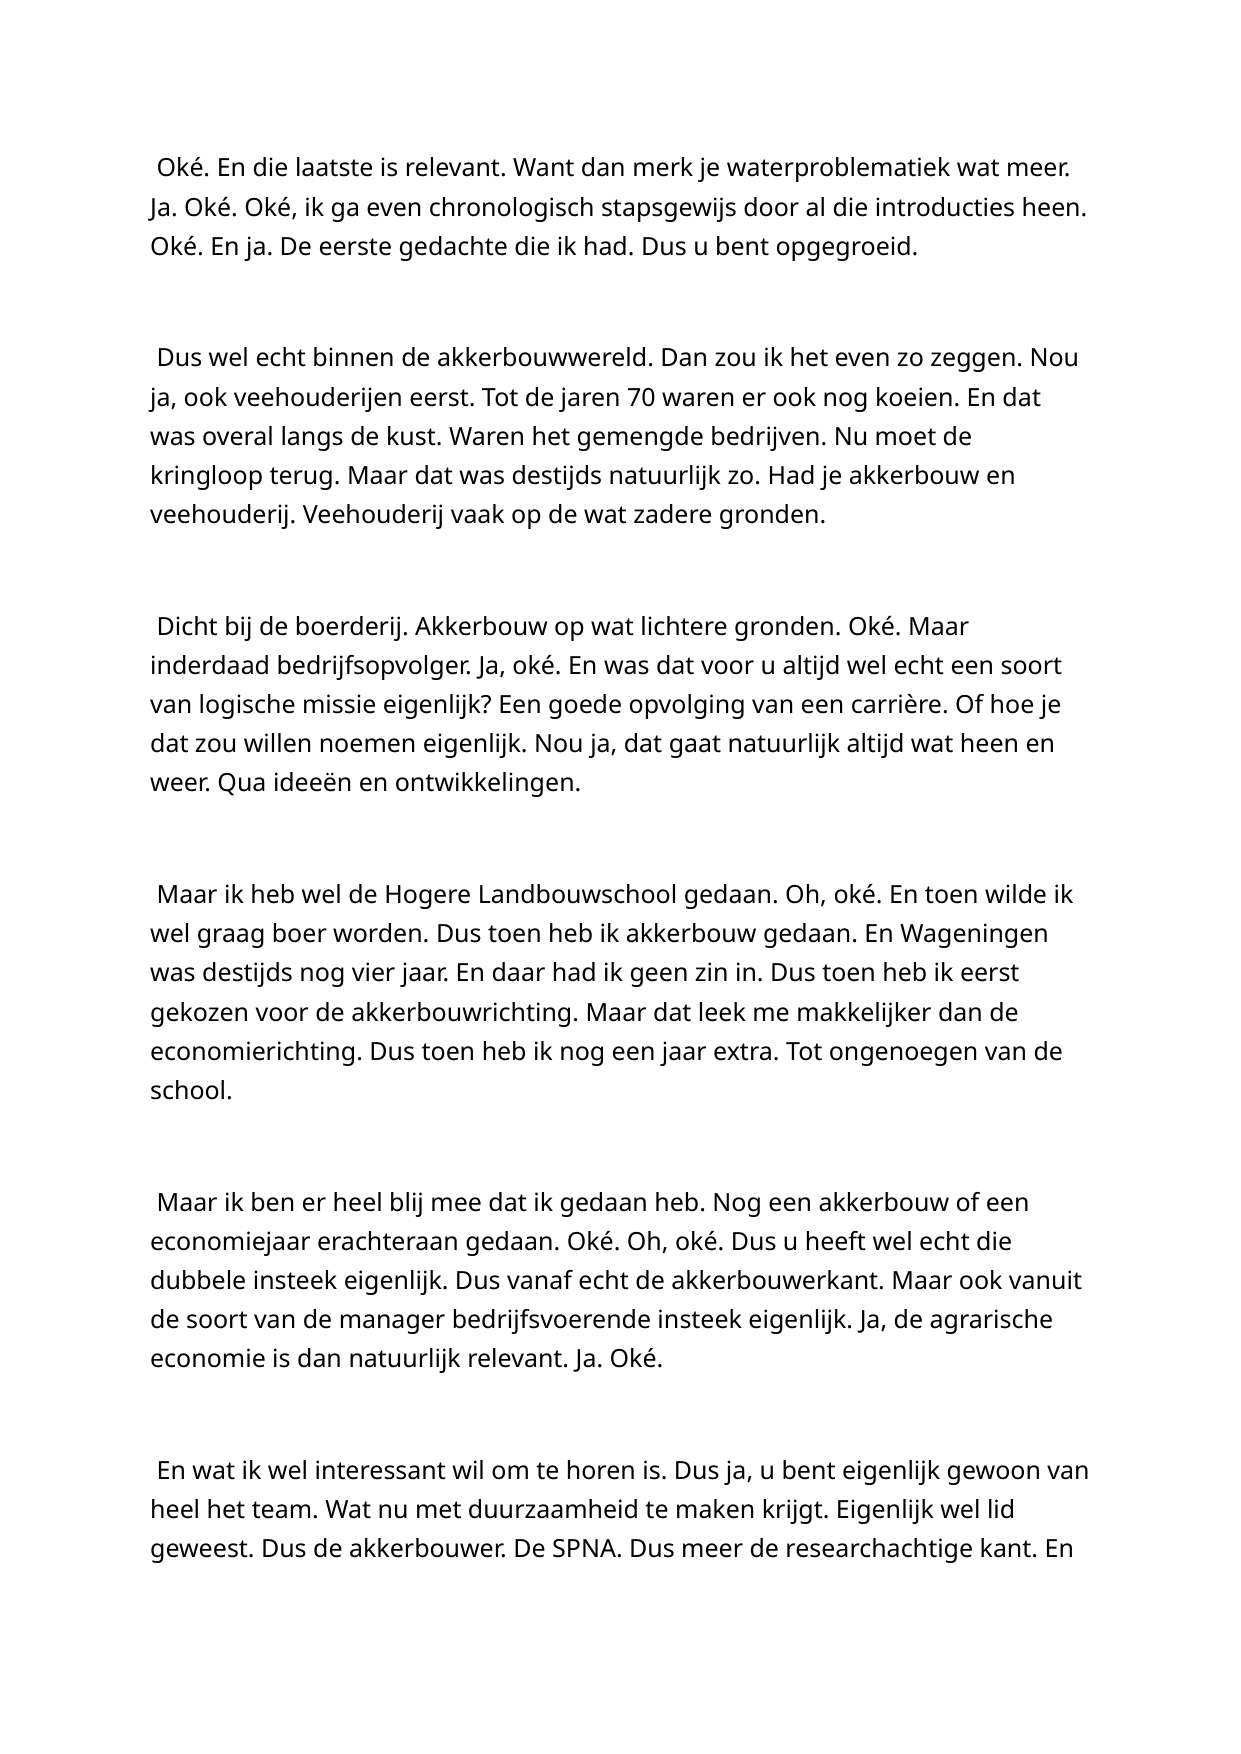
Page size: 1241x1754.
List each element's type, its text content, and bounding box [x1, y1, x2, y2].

text Maar ik ben er heel blij mee dat ik gedaan heb. Nog een akkerbouw of een economiejaar erachteraan gedaan. Oké. Oh, oké. Dus u heeft wel echt die dubbele insteek eigenlijk. Dus vanaf echt de akkerbouwerkant. Maar ook vanuit de soort van de manager bedrijfsvoerende insteek eigenlijk. Ja, de agrarische economie is dan natuurlijk relevant. Ja. Oké. [150, 1184, 1090, 1375]
text Maar ik heb wel de Hogere Landbouwschool gedaan. Oh, oké. En toen wilde ik wel graag boer worden. Dus toen heb ik akkerbouw gedaan. En Wageningen was destijds nog vier jaar. En daar had ik geen zin in. Dus toen heb ik eerst gekozen voor de akkerbouwrichting. Maar dat leek me makkelijker dan de economierichting. Dus toen heb ik nog een jaar extra. Tot ongenoegen van de school. [150, 877, 1090, 1107]
text Dus wel echt binnen de akkerbouwwereld. Dan zou ik het even zo zeggen. Nou ja, ook veehouderijen eerst. Tot de jaren 70 waren er ook nog koeien. En dat was overal langs de kust. Waren het gemengde bedrijven. Nu moet de kringloop terug. Maar dat was destijds natuurlijk zo. Had je akkerbouw en veehouderij. Veehouderij vaak op de wat zadere gronden. [150, 340, 1090, 531]
text Oké. En die laatste is relevant. Want dan merk je waterproblematiek wat meer. Ja. Oké. Oké, ik ga even chronologisch stapsgewijs door al die introducties heen. Oké. En ja. De eerste gedachte die ik had. Dus u bent opgegroeid. [150, 150, 1090, 262]
text Dicht bij de boerderij. Akkerbouw op wat lichtere gronden. Oké. Maar inderdaad bedrijfsopvolger. Ja, oké. En was dat voor u altijd wel echt een soort van logische missie eigenlijk? Een goede opvolging van een carrière. Of hoe je dat zou willen noemen eigenlijk. Nou ja, dat gaat natuurlijk altijd wat heen en weer. Qua ideeën en ontwikkelingen. [150, 608, 1090, 799]
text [150, 1452, 1090, 1565]
